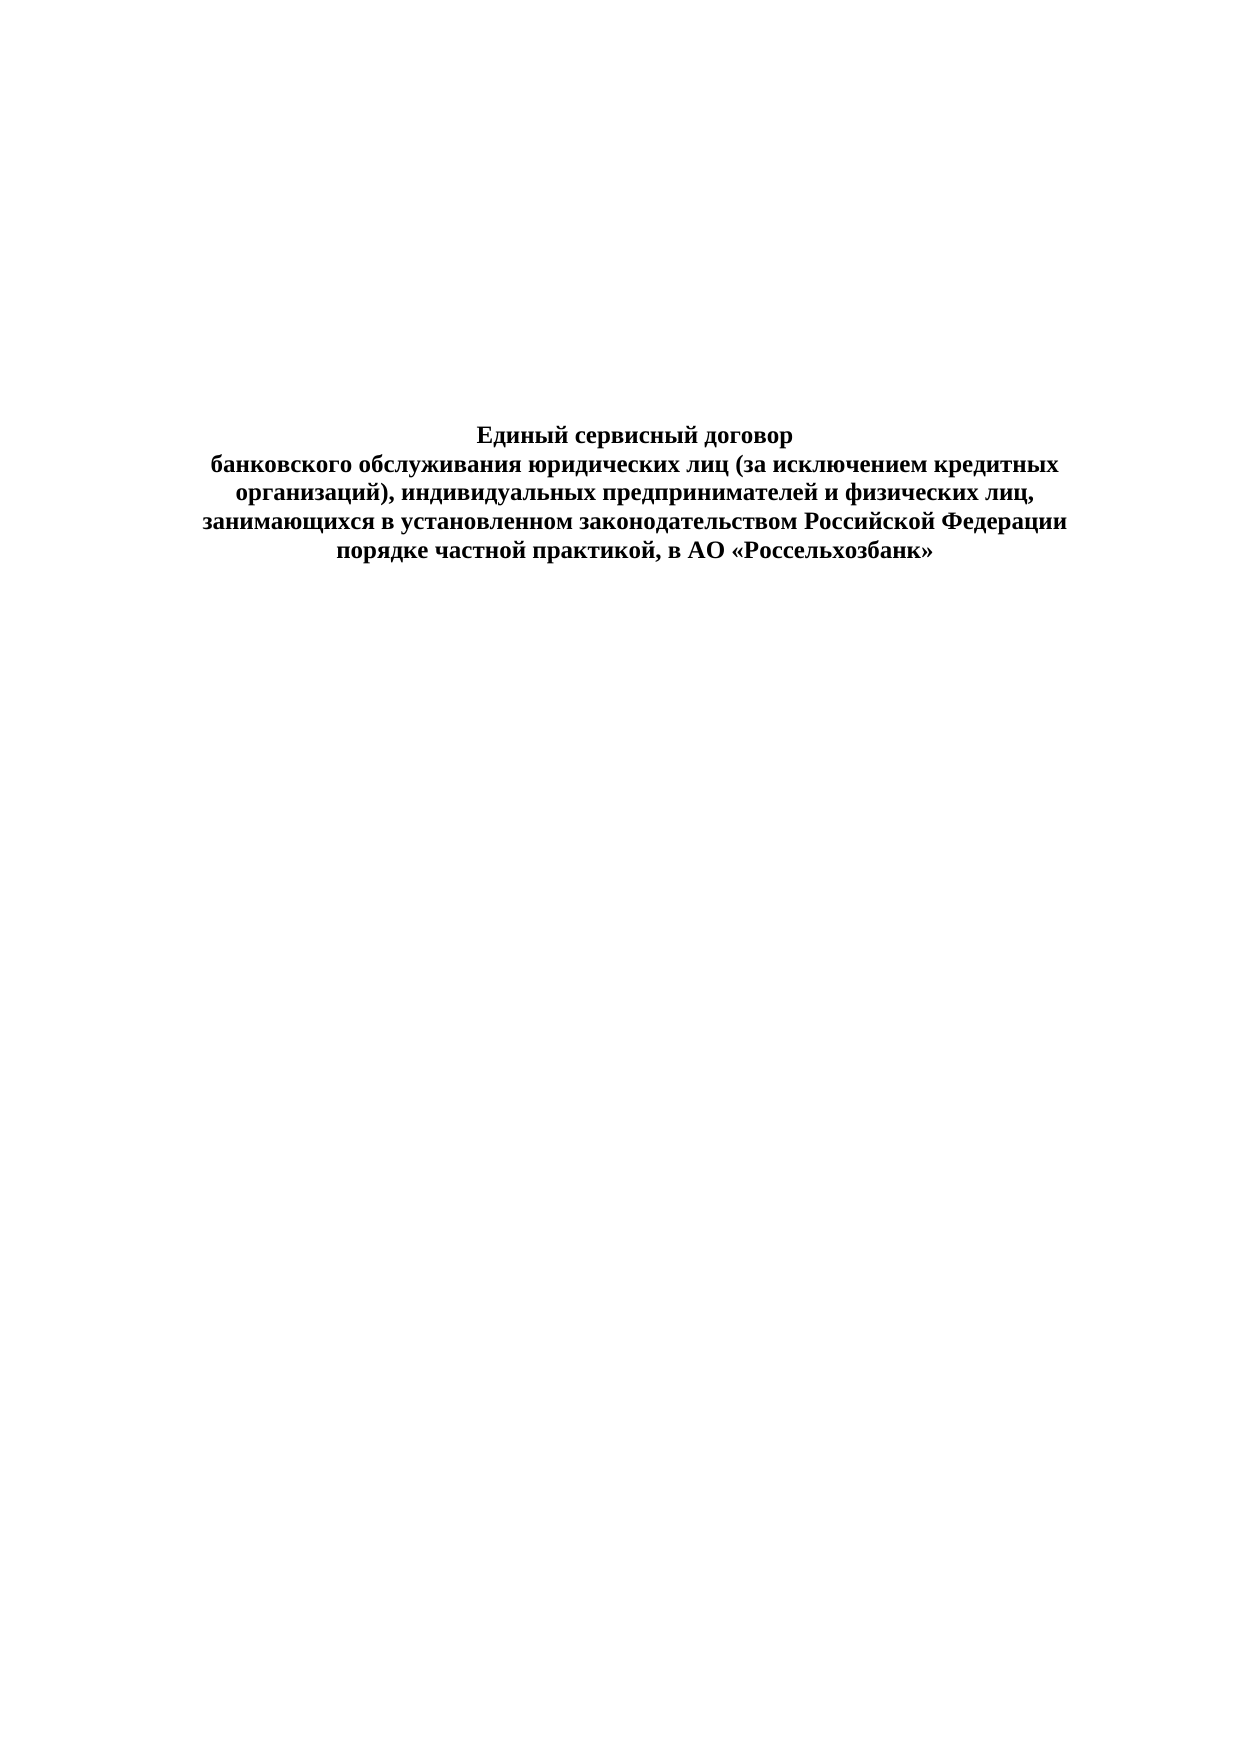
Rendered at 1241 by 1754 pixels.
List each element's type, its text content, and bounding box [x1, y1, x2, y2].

text занимающихся в установленном законодательством Российской Федерации [118, 506, 1152, 535]
text организаций), индивидуальных предпринимателей и физических лиц, [118, 477, 1152, 506]
text Единый сервисный договор [118, 420, 1152, 449]
text порядке частной практикой, в АО «Россельхозбанк» [118, 535, 1152, 564]
text банковского обслуживания юридических лиц (за исключением кредитных [118, 449, 1152, 477]
